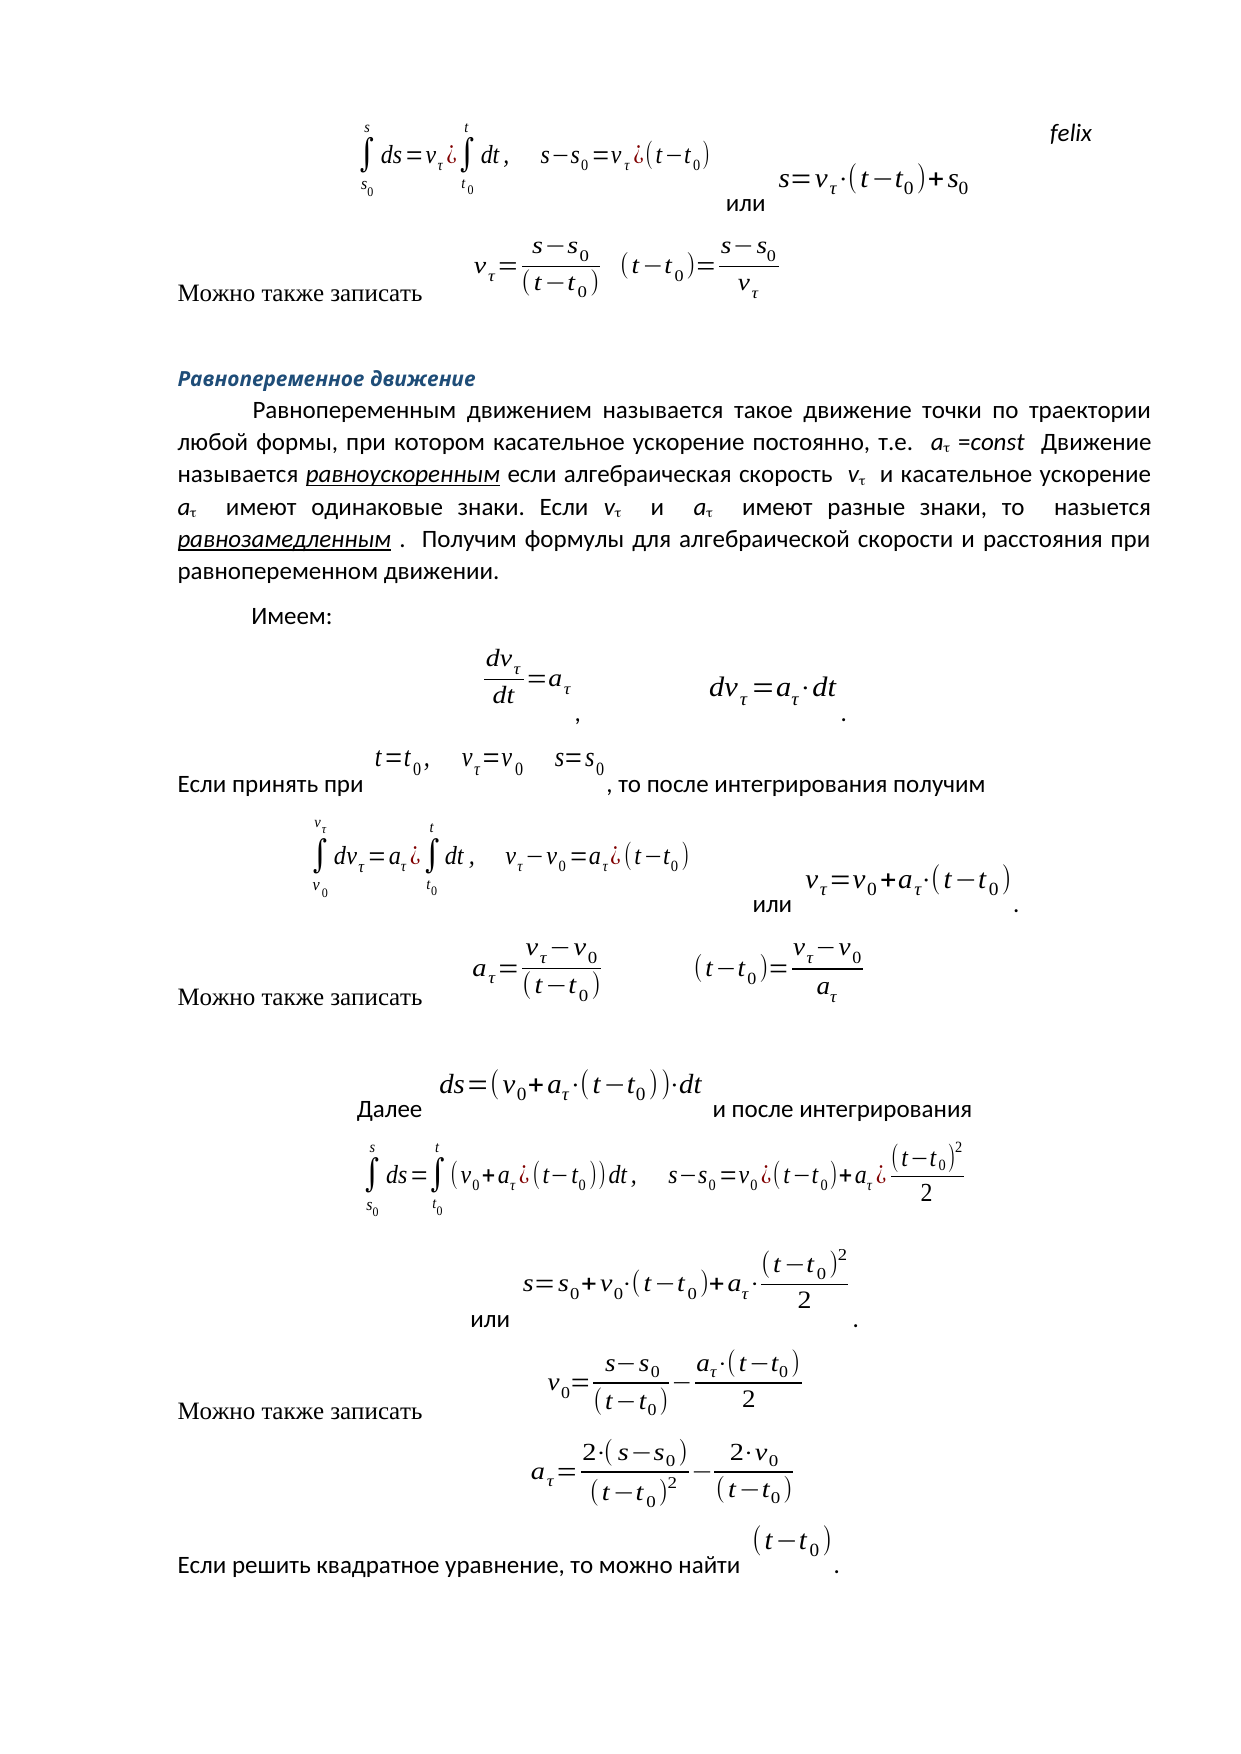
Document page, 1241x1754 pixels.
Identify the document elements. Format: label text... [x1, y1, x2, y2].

text Если принять при , то после интегрирования получим [177, 742, 1152, 798]
text Имеем: [177, 600, 1152, 631]
text или [177, 118, 1152, 218]
text Можно также записать [177, 933, 1152, 1010]
text Если решить квадратное уравнение, то можно найти . [177, 1523, 1152, 1580]
text Можно также записать [177, 232, 1152, 307]
text Равнопеременным движением называется такое движение точки по траектории любой формы, при котором касательное ускорение постоянно, т.е. a =const Движение называется равноускоренным если алгебраическая скорость v и касательное ускорение a имеют одинаковые знаки. Если v и a имеют разные знаки, то назыется равнозамедленным . Получим формулы для алгебраической скорости и расстояния при равнопеременном движении. [177, 394, 1152, 586]
text Можно также записать [177, 1348, 1152, 1425]
text или . [177, 1246, 1152, 1333]
text или . [177, 813, 1152, 919]
subtitle Равнопеременное движение [177, 364, 1152, 392]
text Далее и после интегрирования [177, 1068, 1152, 1124]
text , . [177, 645, 1152, 728]
